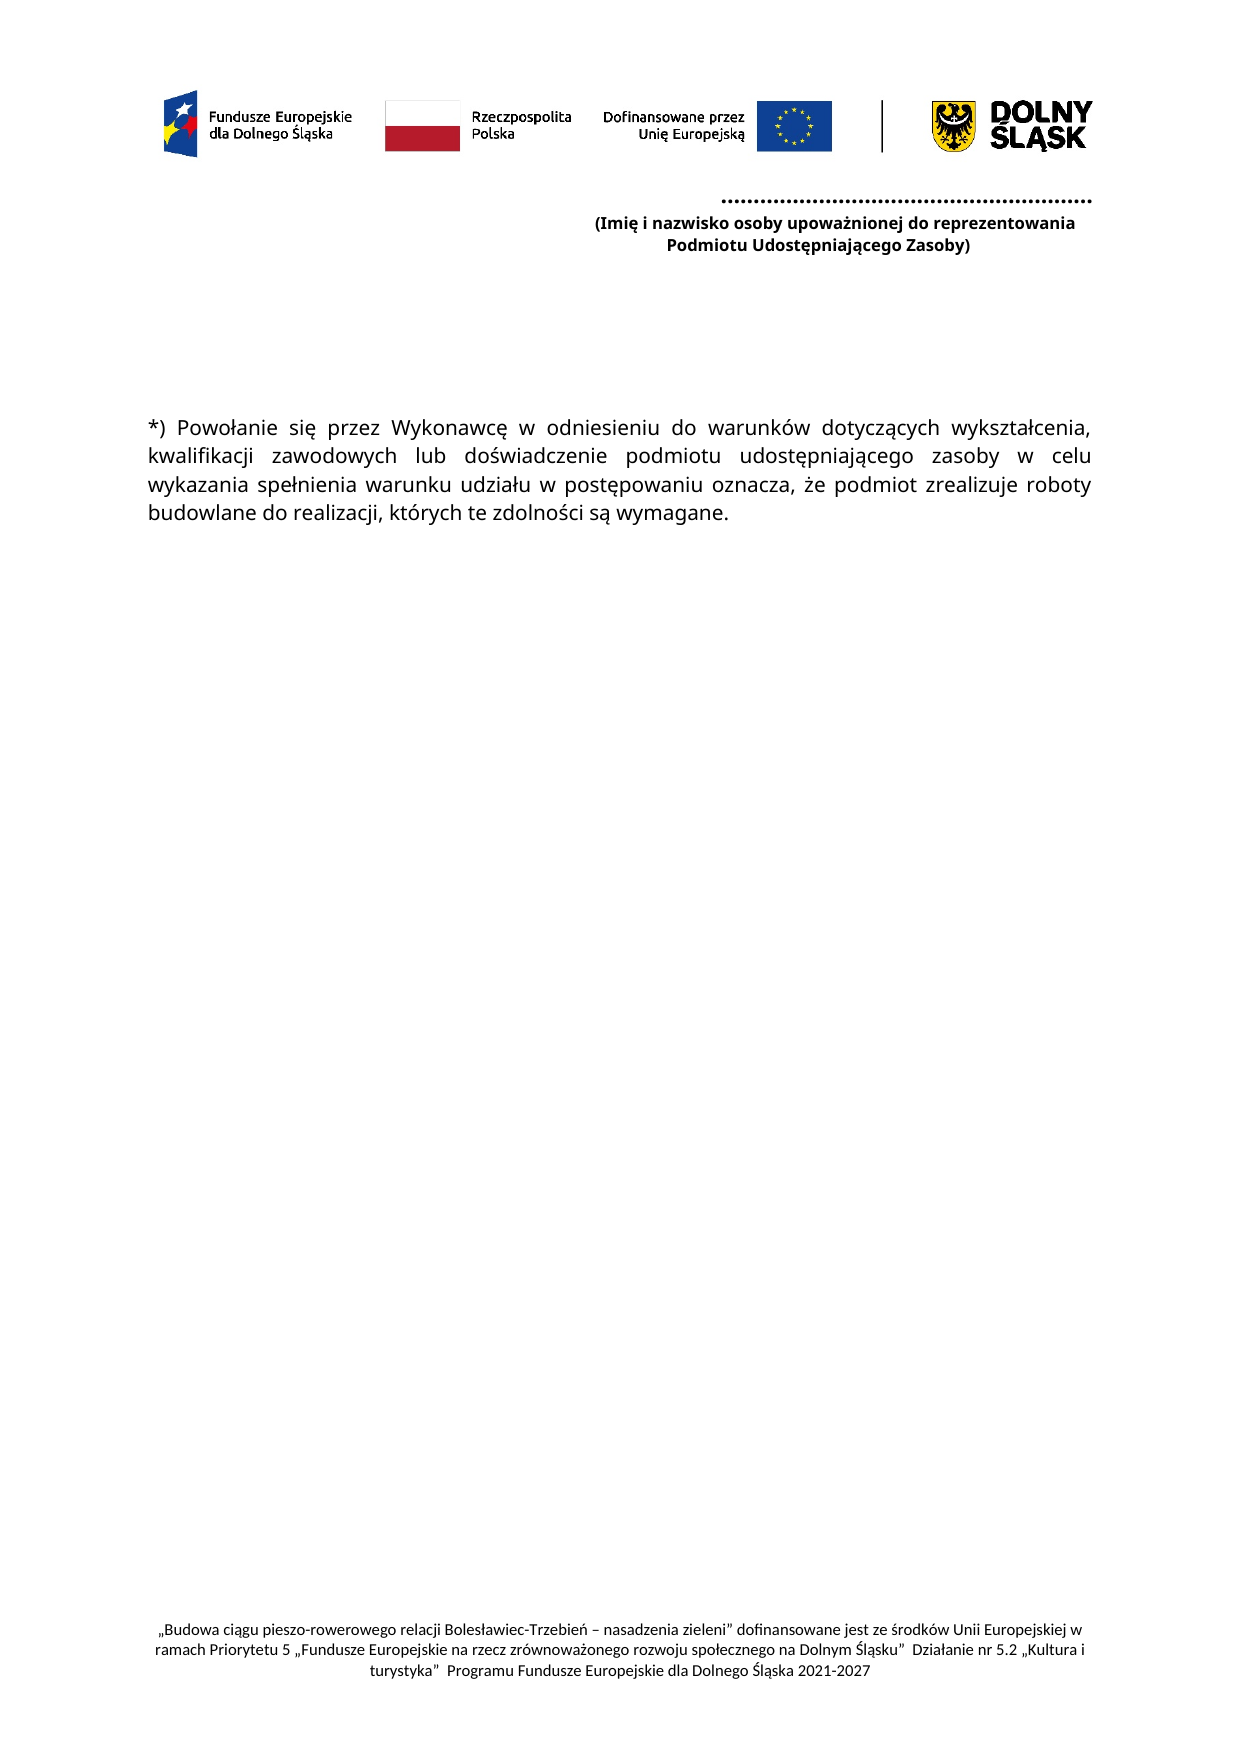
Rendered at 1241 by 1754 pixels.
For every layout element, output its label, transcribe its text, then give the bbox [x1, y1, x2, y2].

picture [147, 73, 1093, 174]
text Podmiotu Udostępniającego Zasoby) [185, 234, 1093, 257]
text *) Powołanie się przez Wykonawcę w odniesieniu do warunków dotyczących wykształcenia, kwalifikacji zawodowych lub doświadczenie podmiotu udostępniającego zasoby w celu wykazania spełnienia warunku udziału w postępowaniu oznacza, że podmiot zrealizuje roboty budowlane do realizacji, których te zdolności są wymagane. [148, 413, 1093, 527]
text ………………………………………………… [185, 174, 1093, 211]
text (Imię i nazwisko osoby upoważnionej do reprezentowania [185, 211, 1093, 234]
